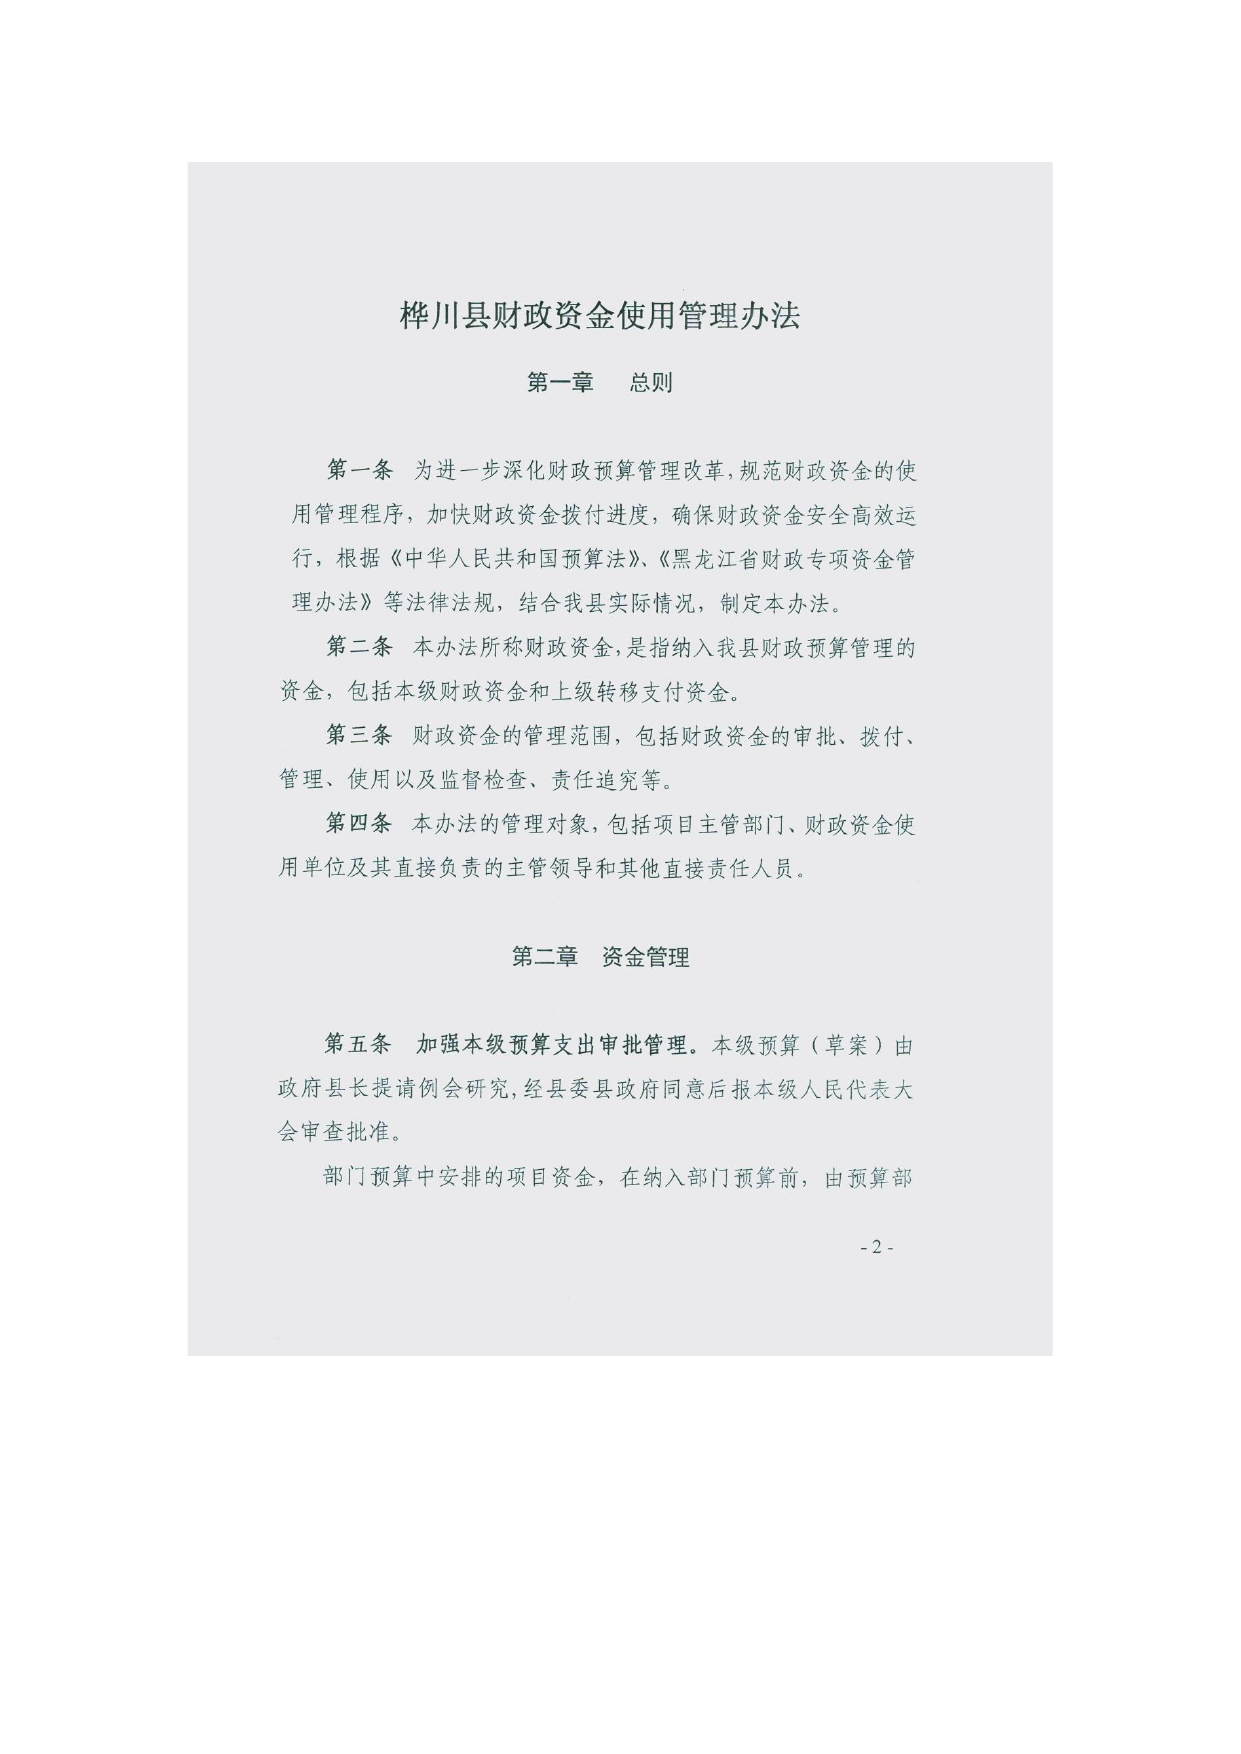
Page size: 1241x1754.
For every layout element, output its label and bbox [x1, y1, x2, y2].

picture [187, 162, 1053, 1356]
